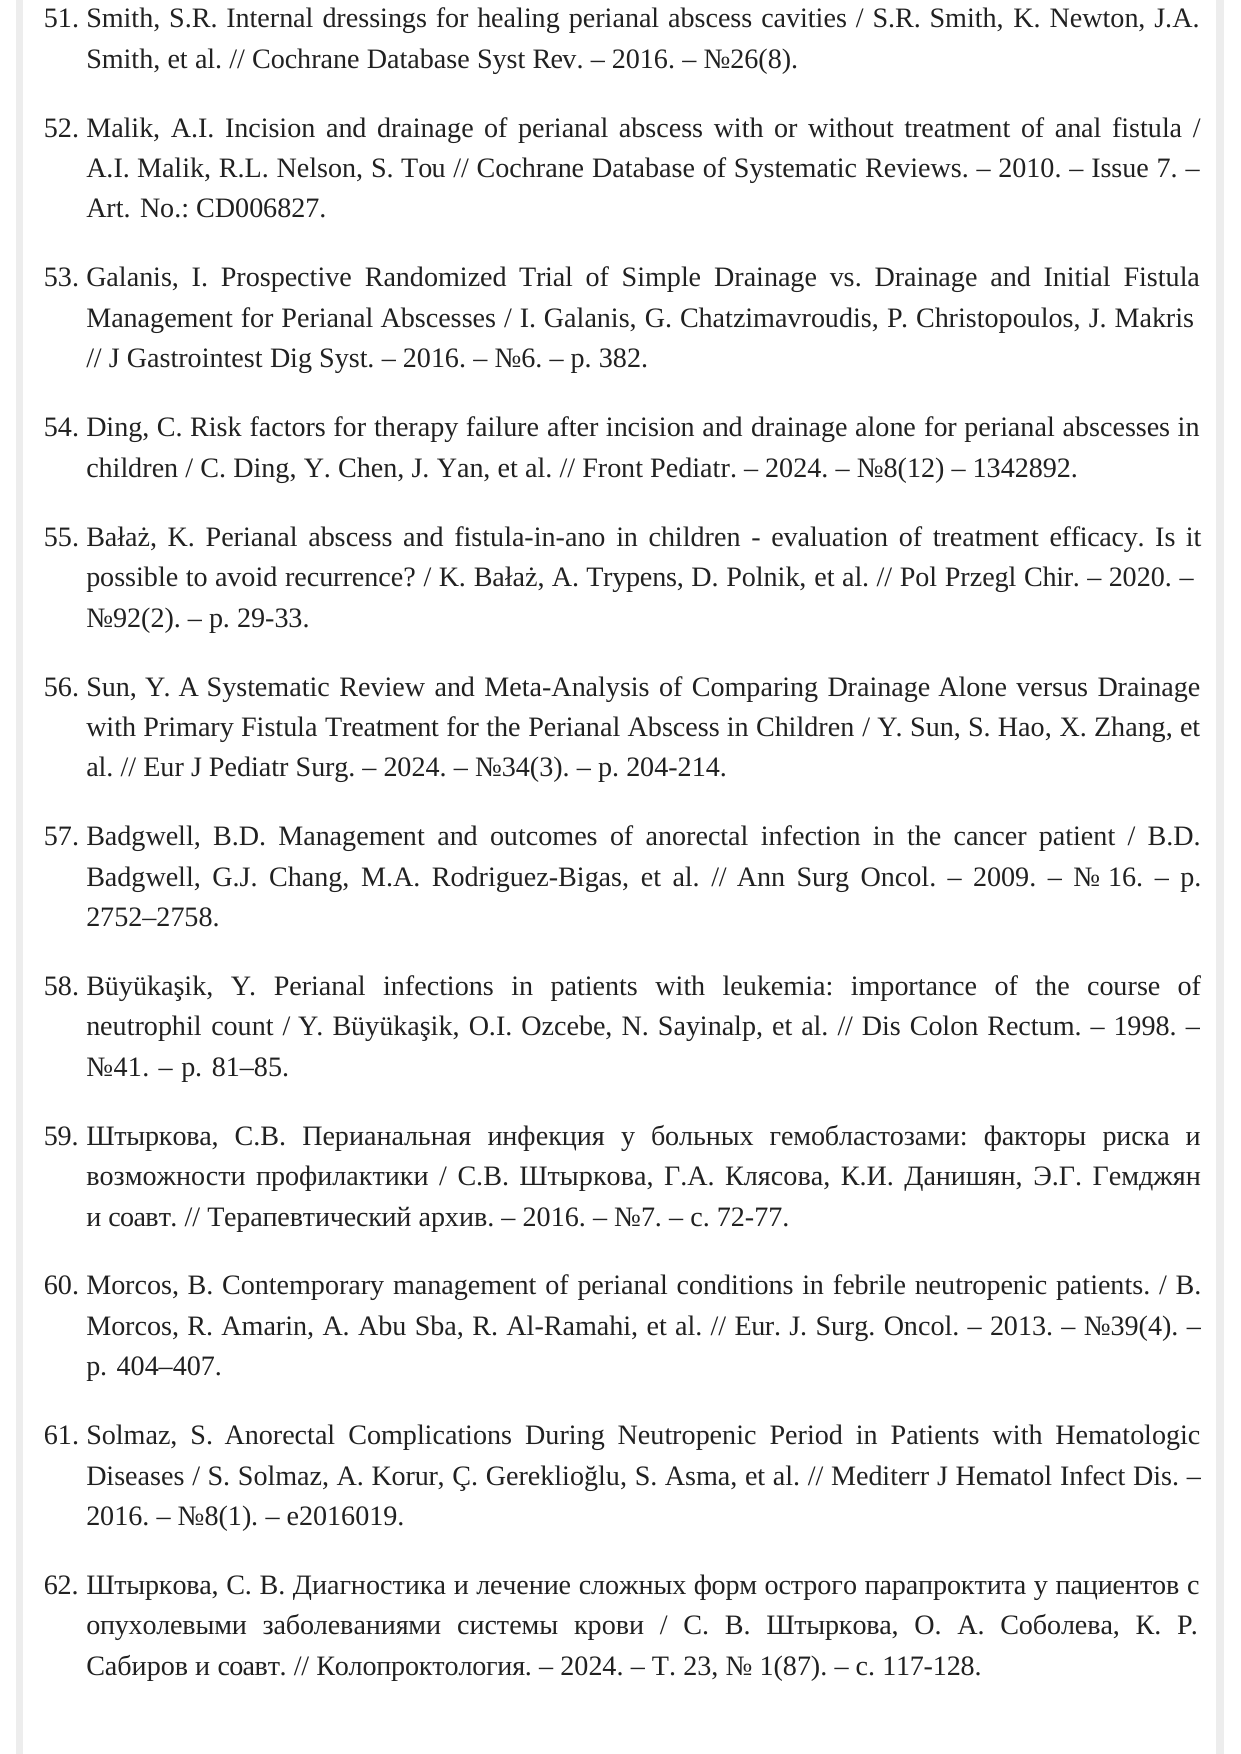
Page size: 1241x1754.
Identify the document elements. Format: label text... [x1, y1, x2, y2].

list Morcos, B. Contemporary management of perianal conditions in febrile neutropenic patients. / B. Morcos, R. Amarin, A. Abu Sba, R. Al-Ramahi, et al. // Eur. J. Surg. Oncol. – 2013. – №39(4). – p. 404–407. [44, 1268, 1201, 1382]
list Штыркова, С.В. Перианальная инфекция у больных гемобластозами: факторы риска и возможности профилактики / С.В. Штыркова, Г.А. Клясова, К.И. Данишян, Э.Г. Гемджян и соавт. // Терапевтический архив. – 2016. – №7. – с. 72-77. [44, 1119, 1201, 1232]
list Malik, A.I. Incision and drainage of perianal abscess with or without treatment of anal fistula / A.I. Malik, R.L. Nelson, S. Tou // Cochrane Database of Systematic Reviews. – 2010. – Issue 7. – Art. No.: CD006827. [44, 111, 1200, 224]
list Ding, C. Risk factors for therapy failure after incision and drainage alone for perianal abscesses in children / C. Ding, Y. Chen, J. Yan, et al. // Front Pediatr. – 2024. – №8(12) – 1342892. [44, 410, 1200, 483]
list Büyükaşik, Y. Perianal infections in patients with leukemia: importance of the course of neutrophil count / Y. Büyükaşik, O.I. Ozcebe, N. Sayinalp, et al. // Dis Colon Rectum. – 1998. – №41. – р. 81–85. [44, 969, 1201, 1082]
list Smith, S.R. Internal dressings for healing perianal abscess cavities / S.R. Smith, K. Newton, J.A. Smith, et al. // Cochrane Database Syst Rev. – 2016. – №26(8). [44, 1, 1201, 74]
list Sun, Y. A Systematic Review and Meta-Analysis of Comparing Drainage Alone versus Drainage with Primary Fistula Treatment for the Perianal Abscess in Children / Y. Sun, S. Hao, X. Zhang, et al. // Eur J Pediatr Surg. – 2024. – №34(3). – p. 204-214. [44, 670, 1201, 783]
text №92(2). – p. 29-33. [86, 601, 1236, 633]
text // J Gastrointest Dig Syst. – 2016. – №6. – р. 382. [86, 342, 1236, 374]
list Solmaz, S. Anorectal Complications During Neutropenic Period in Patients with Hematologic Diseases / S. Solmaz, A. Korur, Ç. Gereklioğlu, S. Asma, et al. // Mediterr J Hematol Infect Dis. – 2016. – №8(1). – e2016019. [44, 1418, 1201, 1531]
list Штыркова, С. В. Диагностика и лечение сложных форм острого парапроктита у пациентов с опухолевыми заболеваниями системы крови / С. В. Штыркова, О. А. Соболева, К. Р. Сабиров и соавт. // Колопроктология. – 2024. – Т. 23, № 1(87). – с. 117-128. [44, 1568, 1200, 1681]
list Badgwell, B.D. Management and outcomes of anorectal infection in the cancer patient / B.D. Badgwell, G.J. Chang, M.A. Rodriguez-Bigas, et al. // Ann Surg Oncol. – 2009. – № 16. – р. 2752–2758. [44, 819, 1201, 933]
list Bałaż, K. Perianal abscess and fistula-in-ano in children - evaluation of treatment efficacy. Is it possible to avoid recurrence? / K. Bałaż, A. Trypens, D. Polnik, et al. // Pol Przegl Chir. – 2020. – [44, 520, 1201, 592]
list Galanis, I. Prospective Randomized Trial of Simple Drainage vs. Drainage and Initial Fistula Management for Perianal Abscesses / I. Galanis, G. Chatzimavroudis, P. Christopoulos, J. Makris [44, 260, 1201, 333]
